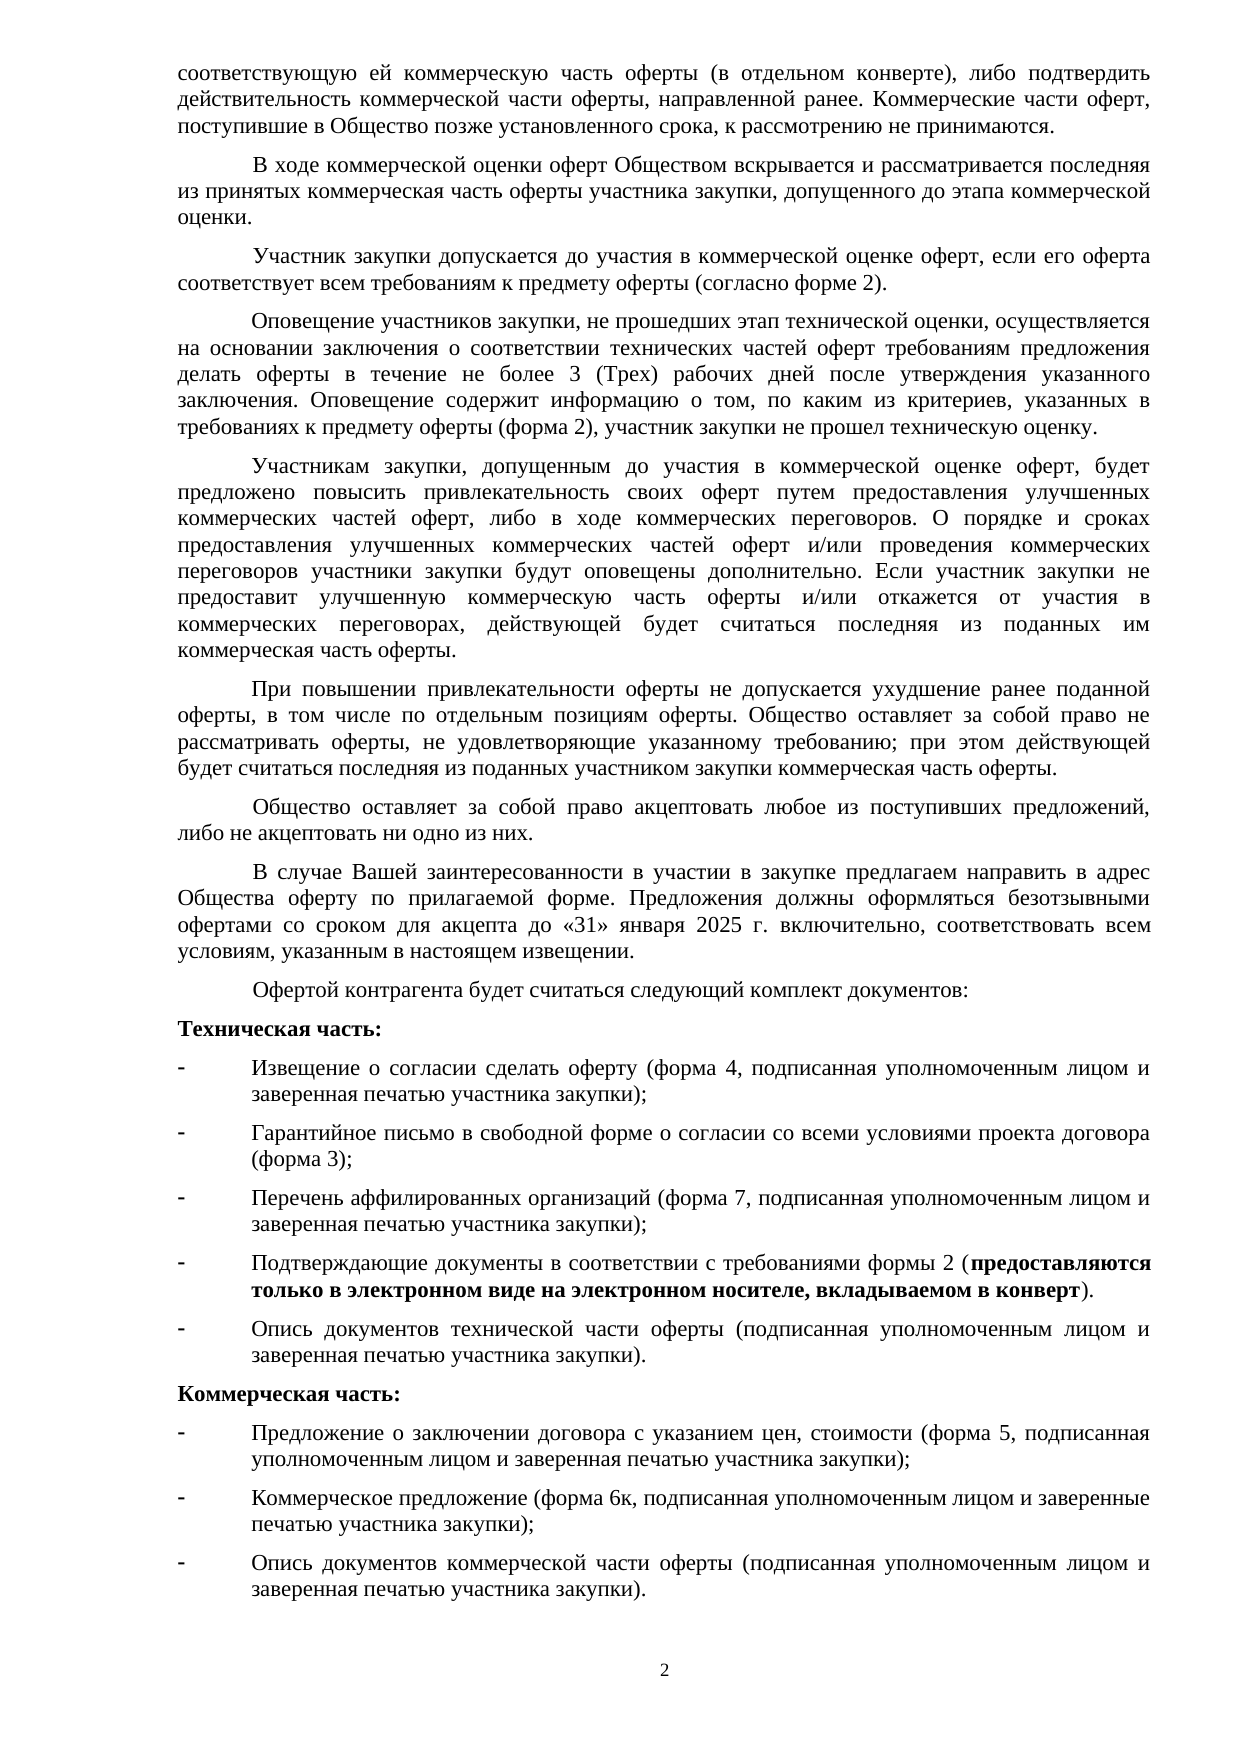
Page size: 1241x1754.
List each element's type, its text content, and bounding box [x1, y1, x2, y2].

text Коммерческая часть: [177, 1380, 1152, 1406]
list Гарантийное письмо в свободной форме о согласии со всеми условиями проекта договора (форма 3); [177, 1119, 1152, 1172]
list Предложение о заключении договора с указанием цен, стоимости (форма 5, подписанная уполномоченным лицом и заверенная печатью участника закупки); [177, 1419, 1152, 1471]
text Участник закупки допускается до участия в коммерческой оценке оферт, если его оферта соответствует всем требованиям к предмету оферты (согласно форме 2). [177, 242, 1152, 295]
list Коммерческое предложение (форма 6к, подписанная уполномоченным лицом и заверенные печатью участника закупки); [177, 1484, 1152, 1537]
text В ходе коммерческой оценки оферт Обществом вскрывается и рассматривается последняя из принятых коммерческая часть оферты участника закупки, допущенного до этапа коммерческой оценки. [177, 151, 1152, 230]
text Техническая часть: [177, 1015, 1152, 1041]
text Офертой контрагента будет считаться следующий комплект документов: [177, 976, 1152, 1002]
list Подтверждающие документы в соответствии с требованиями формы 2 (предоставляются только в электронном виде на электронном носителе, вкладываемом в конверт). [177, 1249, 1152, 1302]
list Опись документов технической части оферты (подписанная уполномоченным лицом и заверенная печатью участника закупки). [177, 1314, 1152, 1367]
list Перечень аффилированных организаций (форма 7, подписанная уполномоченным лицом и заверенная печатью участника закупки); [177, 1184, 1152, 1237]
list Оповещение участников закупки, не прошедших этап технической оценки, осуществляется на основании заключения о соответствии технических частей оферт требованиям предложения делать оферты в течение не более 3 (Трех) рабочих дней после утверждения указанного заключения. Оповещение содержит информацию о том, по каким из критериев, указанных в требованиях к предмету оферты (форма 2), участник закупки не прошел техническую оценку. [177, 307, 1152, 439]
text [177, 59, 1152, 138]
text Общество оставляет за собой право акцептовать любое из поступивших предложений, либо не акцептовать ни одно из них. [177, 793, 1152, 846]
list Участникам закупки, допущенным до участия в коммерческой оценке оферт, будет предложено повысить привлекательность своих оферт путем предоставления улучшенных коммерческих частей оферт, либо в ходе коммерческих переговоров. О порядке и сроках предоставления улучшенных коммерческих частей оферт и/или проведения коммерческих переговоров участники закупки будут оповещены дополнительно. Если участник закупки не предоставит улучшенную коммерческую часть оферты и/или откажется от участия в коммерческих переговорах, действующей будет считаться последняя из поданных им коммерческая часть оферты. [177, 452, 1152, 662]
list При повышении привлекательности оферты не допускается ухудшение ранее поданной оферты, в том числе по отдельным позициям оферты. Общество оставляет за собой право не рассматривать оферты, не удовлетворяющие указанному требованию; при этом действующей будет считаться последняя из поданных участником закупки коммерческая часть оферты. [177, 675, 1152, 780]
text В случае Вашей заинтересованности в участии в закупке предлагаем направить в адрес Общества оферту по прилагаемой форме. Предложения должны оформляться безотзывными офертами со сроком для акцепта до «31» января 2025 г. включительно, соответствовать всем условиям, указанным в настоящем извещении. [177, 858, 1152, 963]
list Опись документов коммерческой части оферты (подписанная уполномоченным лицом и заверенная печатью участника закупки). [177, 1549, 1152, 1602]
list Извещение о согласии сделать оферту (форма 4, подписанная уполномоченным лицом и заверенная печатью участника закупки); [177, 1054, 1152, 1106]
